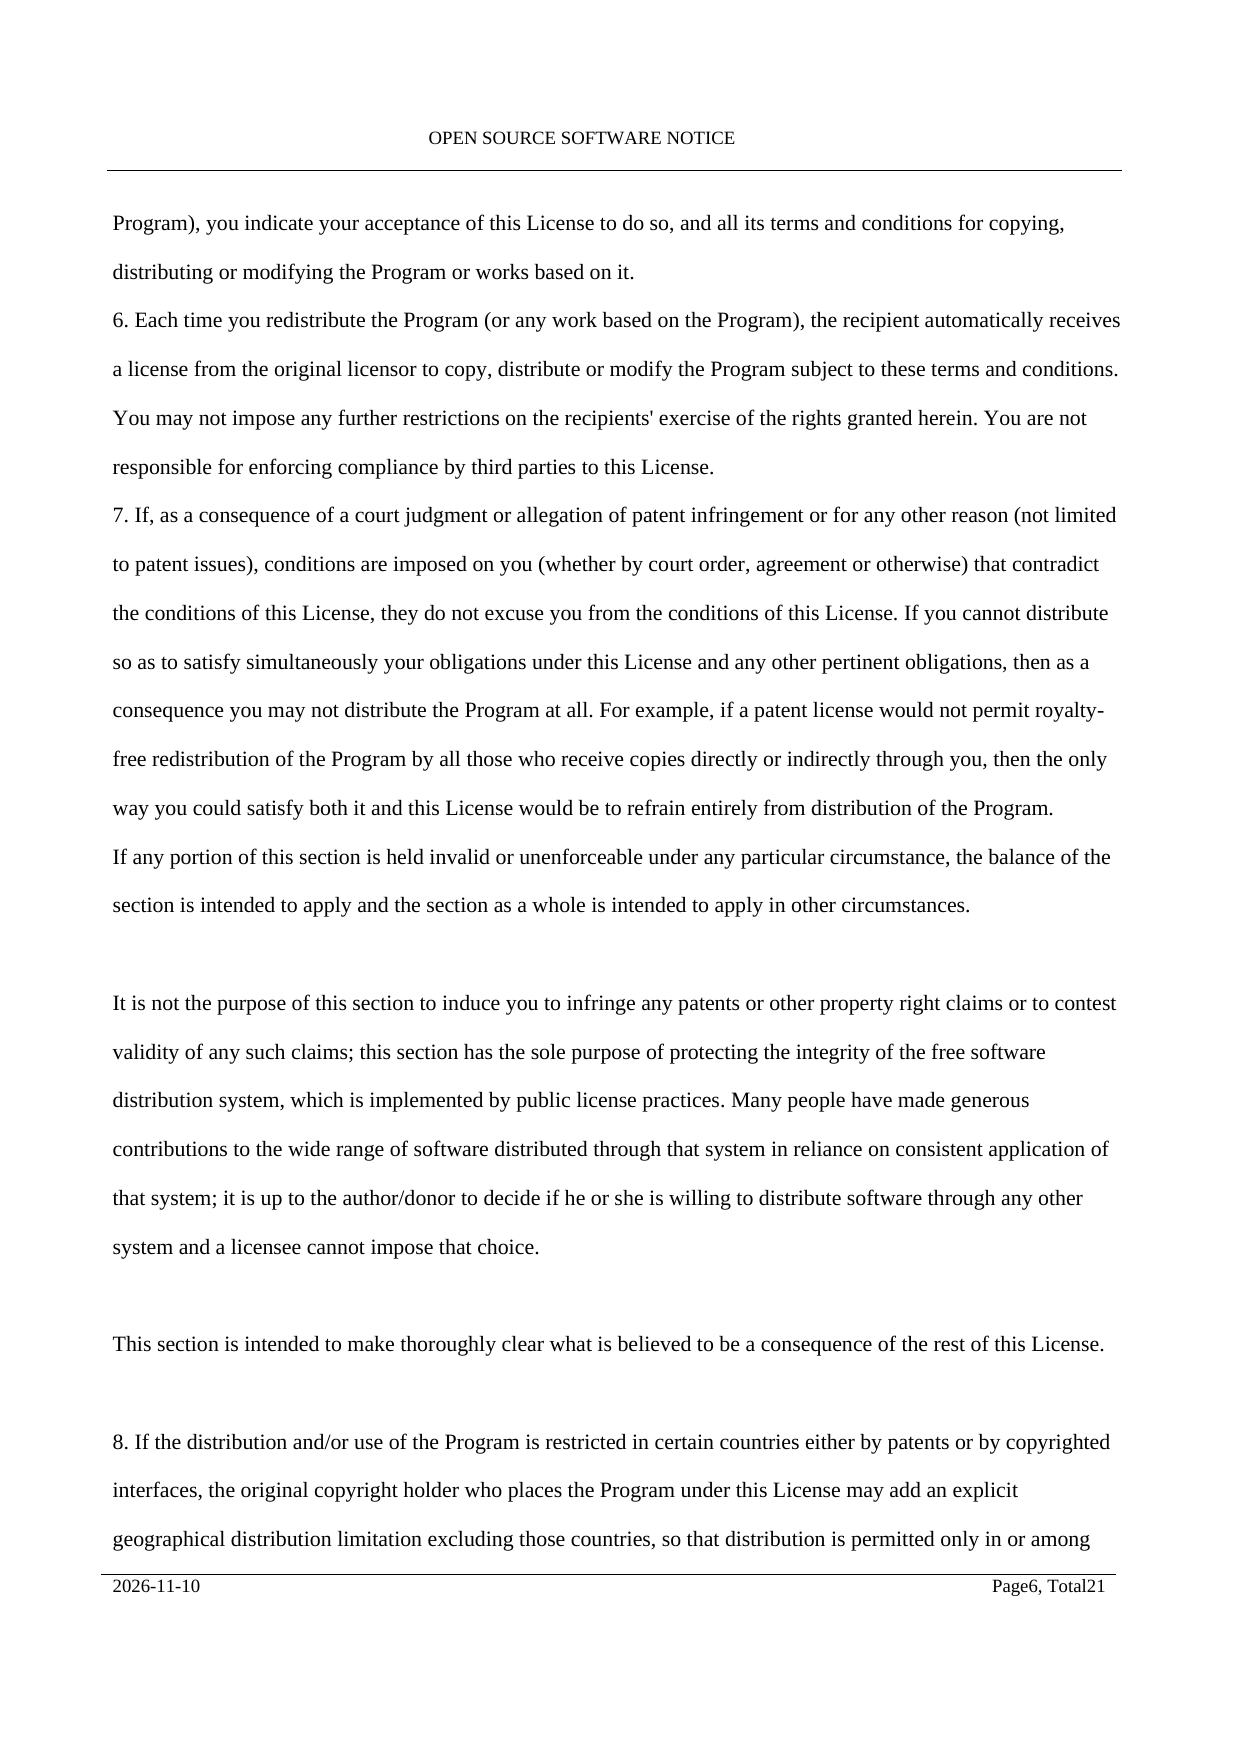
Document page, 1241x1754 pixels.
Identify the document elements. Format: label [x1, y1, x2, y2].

text [112, 206, 1128, 1555]
